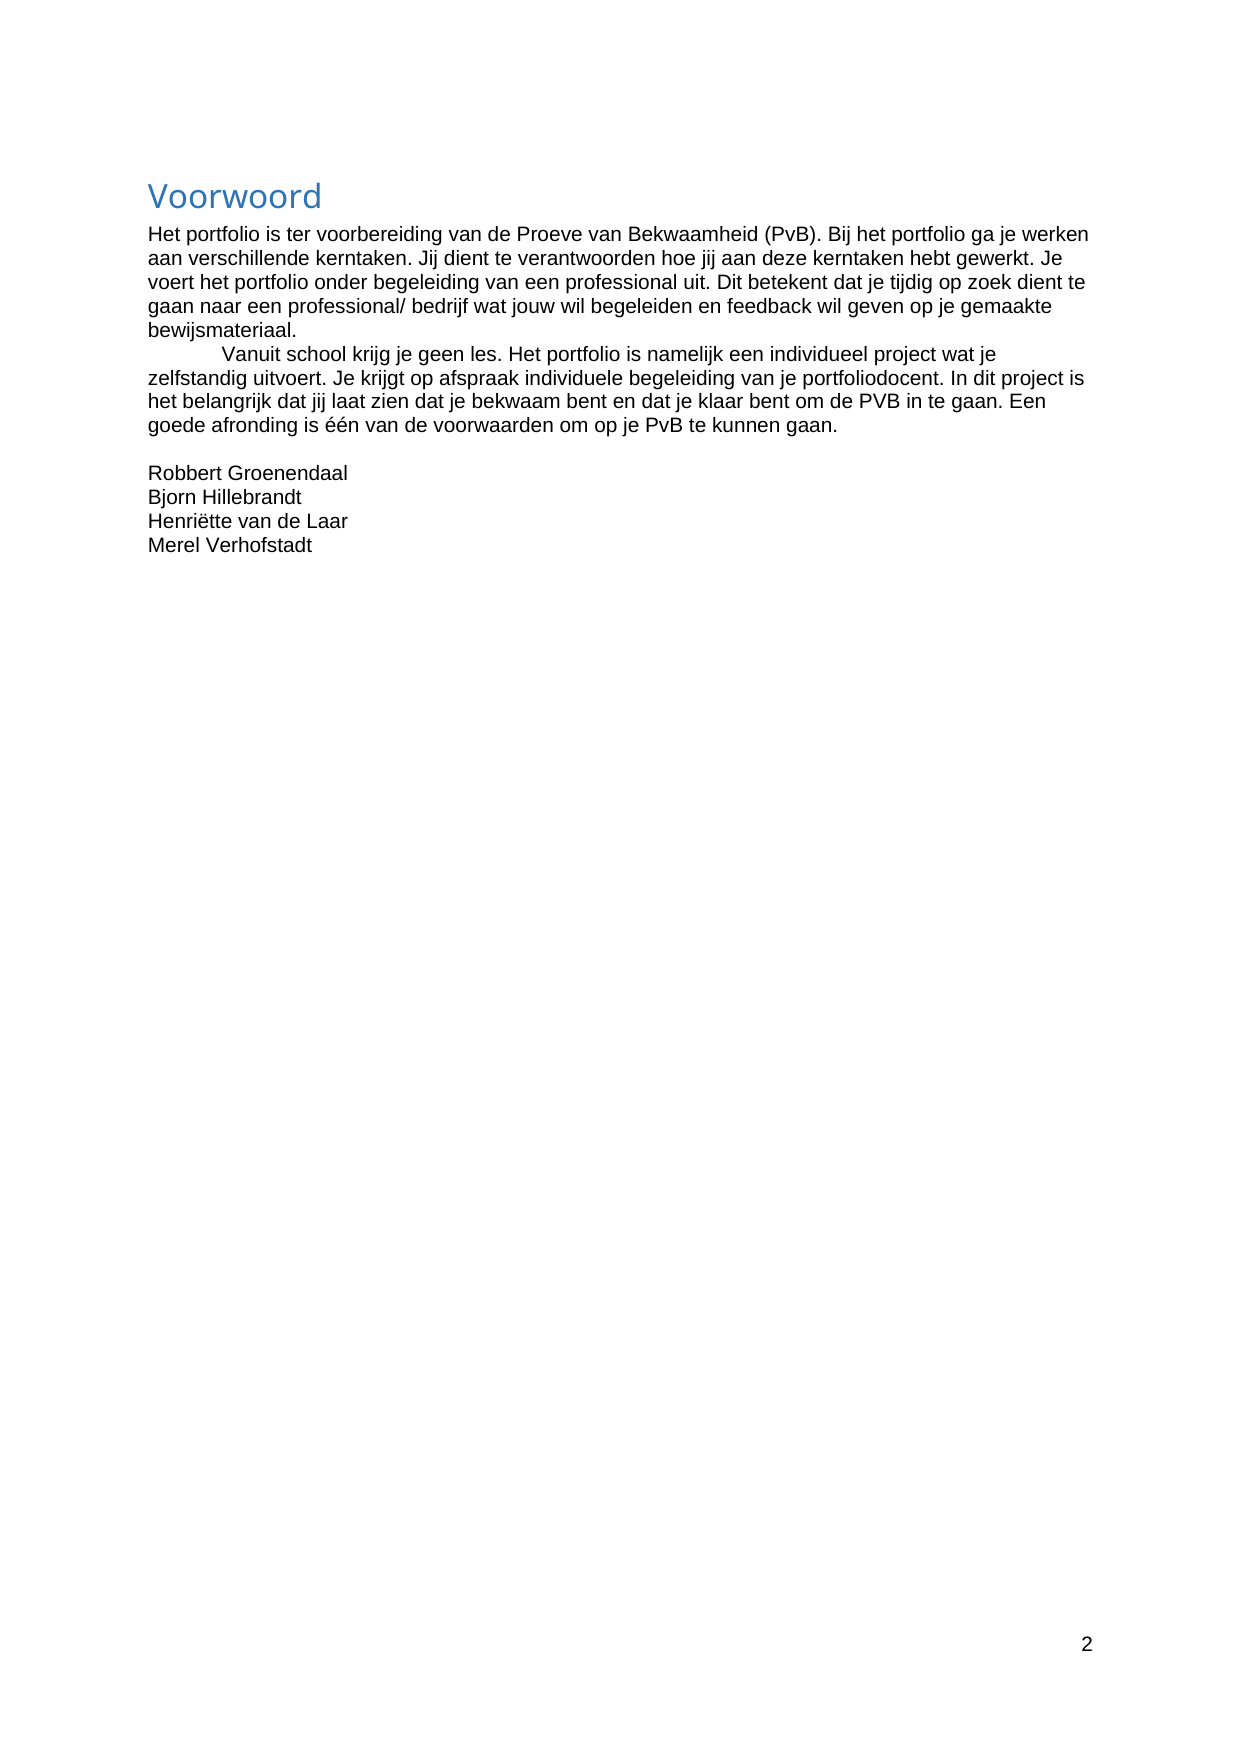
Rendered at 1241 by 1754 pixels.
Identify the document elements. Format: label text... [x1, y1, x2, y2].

text Henriëtte van de Laar [148, 509, 1093, 533]
text Het portfolio is ter voorbereiding van de Proeve van Bekwaamheid (PvB). Bij het portfolio ga je werken aan verschillende kerntaken. Jij dient te verantwoorden hoe jij aan deze kerntaken hebt gewerkt. Je voert het portfolio onder begeleiding van een professional uit. Dit betekent dat je tijdig op zoek dient te gaan naar een professional/ bedrijf wat jouw wil begeleiden en feedback wil geven op je gemaakte bewijsmateriaal. [148, 222, 1093, 341]
text Robbert Groenendaal [148, 461, 1093, 485]
text Vanuit school krijg je geen les. Het portfolio is namelijk een individueel project wat je zelfstandig uitvoert. Je krijgt op afspraak individuele begeleiding van je portfoliodocent. In dit project is het belangrijk dat jij laat zien dat je bekwaam bent en dat je klaar bent om de PVB in te gaan. Een goede afronding is één van de voorwaarden om op je PvB te kunnen gaan. [148, 341, 1093, 437]
text Bjorn Hillebrandt [148, 485, 1093, 509]
text Merel Verhofstadt [148, 533, 1093, 557]
subtitle Voorwoord [148, 173, 1093, 218]
